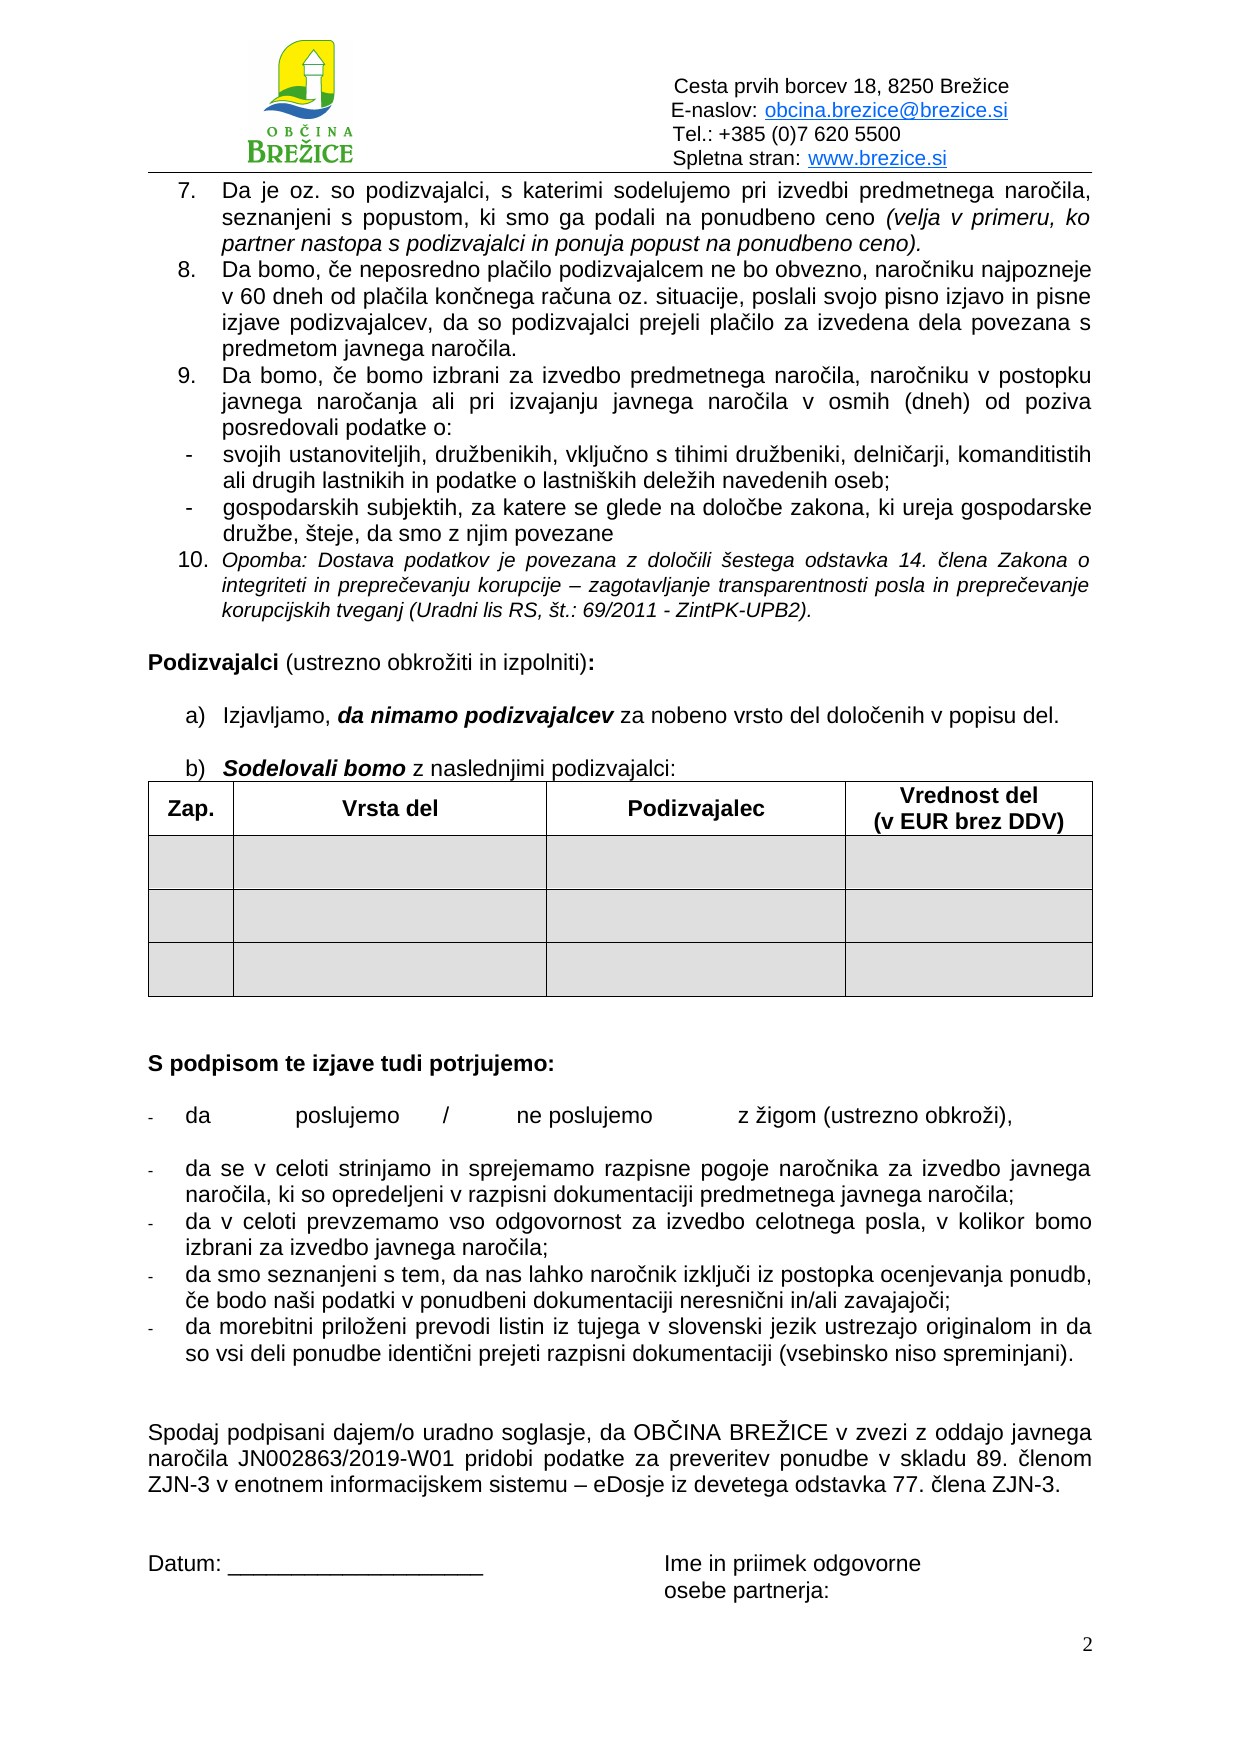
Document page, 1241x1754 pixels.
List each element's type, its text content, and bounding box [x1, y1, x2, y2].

table_header Podizvajalec [547, 782, 845, 835]
text Spodaj podpisani dajem/o uradno soglasje, da OBČINA BREŽICE v zvezi z oddajo javnega naročila JN002863/2019-W01 pridobi podatke za preveritev ponudbe v skladu 89. členom ZJN-3 v enotnem informacijskem sistemu – eDosje iz devetega odstavka 77. člena ZJN-3. [148, 1419, 1092, 1498]
table_cell [234, 890, 546, 942]
table_header Vrsta del [234, 782, 546, 835]
table_cell [149, 943, 233, 996]
table_cell [547, 890, 845, 942]
list svojih ustanoviteljih, družbenikih, vključno s tihimi družbeniki, delničarji, komanditistih ali drugih lastnikih in podatke o lastniških deležih navedenih oseb; [185, 441, 1092, 493]
list Izjavljamo, da nimamo podizvajalcev za nobeno vrsto del določenih v popisu del. [185, 702, 1092, 728]
list Da bomo, če bomo izbrani za izvedbo predmetnega naročila, naročniku v postopku javnega naročanja ali pri izvajanju javnega naročila v osmih (dneh) od poziva posredovali podatke o: [177, 362, 1092, 441]
list Da je oz. so podizvajalci, s katerimi sodelujemo pri izvedbi predmetnega naročila, seznanjeni s popustom, ki smo ga podali na ponudbeno ceno (velja v primeru, ko partner nastopa s podizvajalci in ponuja popust na ponudbeno ceno). [177, 177, 1092, 256]
table_header Zap. [149, 782, 233, 835]
table_cell [547, 836, 845, 888]
list da v celoti prevzemamo vso odgovornost za izvedbo celotnega posla, v kolikor bomo izbrani za izvedbo javnega naročila; [148, 1208, 1092, 1261]
table_cell [149, 836, 233, 888]
table_header Vrednost del (v EUR brez DDV) [846, 782, 1092, 835]
list da morebitni priloženi prevodi listin iz tujega v slovenski jezik ustrezajo originalom in da so vsi deli ponudbe identični prejeti razpisni dokumentaciji (vsebinsko niso spreminjani). [148, 1313, 1092, 1366]
text Datum: ____________________ Ime in priimek odgovorne [148, 1550, 1092, 1577]
table_cell [846, 836, 1092, 888]
table_cell [234, 943, 546, 996]
table_cell [234, 836, 546, 888]
list Opomba: Dostava podatkov je povezana z določili šestega odstavka 14. člena Zakona o integriteti in preprečevanju korupcije – zagotavljanje transparentnosti posla in preprečevanje korupcijskih tveganj (Uradni lis RS, št.: 69/2011 - ZintPK-UPB2). [177, 546, 1092, 623]
text S podpisom te izjave tudi potrjujemo: [148, 1050, 1092, 1076]
table_cell [846, 943, 1092, 996]
table_cell [149, 890, 233, 942]
table_cell [547, 943, 845, 996]
table_cell [846, 890, 1092, 942]
list da se v celoti strinjamo in sprejemamo razpisne pogoje naročnika za izvedbo javnega naročila, ki so opredeljeni v razpisni dokumentaciji predmetnega javnega naročila; [148, 1155, 1092, 1208]
list Sodelovali bomo z naslednjimi podizvajalci: [185, 754, 1092, 781]
list gospodarskih subjektih, za katere se glede na določbe zakona, ki ureja gospodarske družbe, šteje, da smo z njim povezane [185, 493, 1092, 546]
list Da bomo, če neposredno plačilo podizvajalcem ne bo obvezno, naročniku najpozneje v 60 dneh od plačila končnega računa oz. situacije, poslali svojo pisno izjavo in pisne izjave podizvajalcev, da so podizvajalci prejeli plačilo za izvedena dela povezana s predmetom javnega naročila. [177, 256, 1092, 362]
list da smo seznanjeni s tem, da nas lahko naročnik izključi iz postopka ocenjevanja ponudb, če bodo naši podatki v ponudbeni dokumentaciji neresnični in/ali zavajajoči; [148, 1261, 1092, 1313]
text Podizvajalci (ustrezno obkrožiti in izpolniti): [148, 649, 1092, 676]
picture [247, 40, 353, 163]
list da poslujemo / ne poslujemo z žigom (ustrezno obkroži), [148, 1102, 1092, 1129]
text osebe partnerja: [590, 1577, 1092, 1603]
